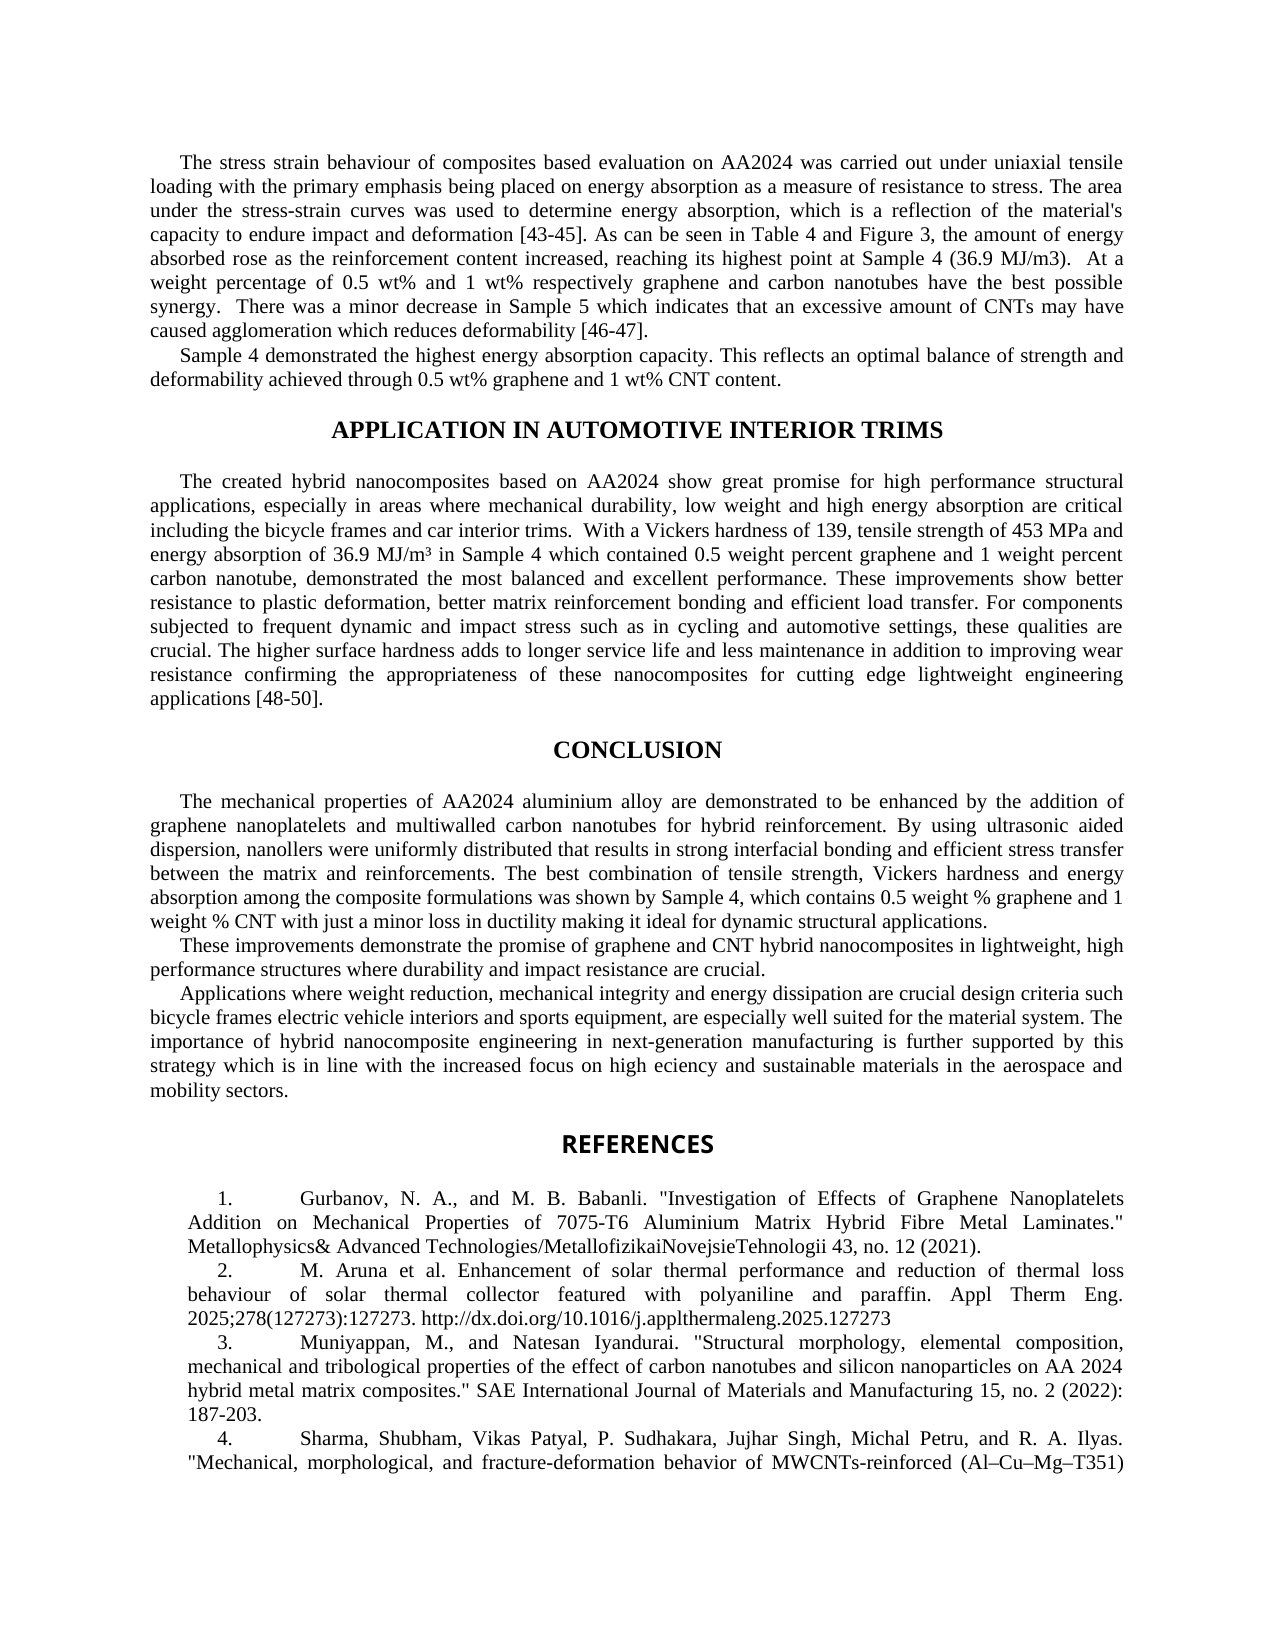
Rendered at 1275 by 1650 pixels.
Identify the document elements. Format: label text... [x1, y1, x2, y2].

text Muniyappan, M., and Natesan Iyandurai. "Structural morphology, elemental composition, mechanical and tribological properties of the effect of carbon nanotubes and silicon nanoparticles on AA 2024 hybrid metal matrix composites." SAE International Journal of Materials and Manufacturing 15, no. 2 (2022): 187-203. [187, 1330, 1125, 1426]
text The created hybrid nanocomposites based on AA2024 show great promise for high performance structural applications, especially in areas where mechanical durability, low weight and high energy absorption are critical including the bicycle frames and car interior trims. With a Vickers hardness of 139, tensile strength of 453 MPa and energy absorption of 36.9 MJ/m³ in Sample 4 which contained 0.5 weight percent graphene and 1 weight percent carbon nanotube, demonstrated the most balanced and excellent performance. These improvements show better resistance to plastic deformation, better matrix reinforcement bonding and efficient load transfer. For components subjected to frequent dynamic and impact stress such as in cycling and automotive settings, these qualities are crucial. The higher surface hardness adds to longer service life and less maintenance in addition to improving wear resistance confirming the appropriateness of these nanocomposites for cutting edge lightweight engineering applications [48-50]. [150, 469, 1125, 710]
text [187, 1426, 1125, 1474]
text M. Aruna et al. Enhancement of solar thermal performance and reduction of thermal loss behaviour of solar thermal collector featured with polyaniline and paraffin. Appl Therm Eng. 2025;278(127273):127273. http://dx.doi.org/10.1016/j.applthermaleng.2025.127273 [187, 1258, 1125, 1330]
text These improvements demonstrate the promise of graphene and CNT hybrid nanocomposites in lightweight, high performance structures where durability and impact resistance are crucial. [150, 933, 1125, 981]
text The stress strain behaviour of composites based evaluation on AA2024 was carried out under uniaxial tensile loading with the primary emphasis being placed on energy absorption as a measure of resistance to stress. The area under the stress-strain curves was used to determine energy absorption, which is a reflection of the material's capacity to endure impact and deformation [43-45]. As can be seen in Table 4 and Figure 3, the amount of energy absorbed rose as the reinforcement content increased, reaching its highest point at Sample 4 (36.9 MJ/m3). At a weight percentage of 0.5 wt% and 1 wt% respectively graphene and carbon nanotubes have the best possible synergy. There was a minor decrease in Sample 5 which indicates that an excessive amount of CNTs may have caused agglomeration which reduces deformability [46-47]. [150, 150, 1125, 342]
text Applications where weight reduction, mechanical integrity and energy dissipation are crucial design criteria such bicycle frames electric vehicle interiors and sports equipment, are especially well suited for the material system. The importance of hybrid nanocomposite engineering in next-generation manufacturing is further supported by this strategy which is in line with the increased focus on high eciency and sustainable materials in the aerospace and mobility sectors. [150, 981, 1125, 1102]
subtitle References [150, 1127, 1125, 1161]
text Sample 4 demonstrated the highest energy absorption capacity. This reflects an optimal balance of strength and deformability achieved through 0.5 wt% graphene and 1 wt% CNT content. [150, 342, 1125, 391]
text Gurbanov, N. A., and M. B. Babanli. "Investigation of Effects of Graphene Nanoplatelets Addition on Mechanical Properties of 7075-T6 Aluminium Matrix Hybrid Fibre Metal Laminates." Metallophysics& Advanced Technologies/MetallofizikaiNovejsieTehnologii 43, no. 12 (2021). [187, 1186, 1125, 1258]
subtitle Application in Automotive Interior Trims [150, 416, 1125, 444]
subtitle Conclusion [150, 735, 1125, 764]
text The mechanical properties of AA2024 aluminium alloy are demonstrated to be enhanced by the addition of graphene nanoplatelets and multiwalled carbon nanotubes for hybrid reinforcement. By using ultrasonic aided dispersion, nanollers were uniformly distributed that results in strong interfacial bonding and efficient stress transfer between the matrix and reinforcements. The best combination of tensile strength, Vickers hardness and energy absorption among the composite formulations was shown by Sample 4, which contains 0.5 weight % graphene and 1 weight % CNT with just a minor loss in ductility making it ideal for dynamic structural applications. [150, 789, 1125, 933]
